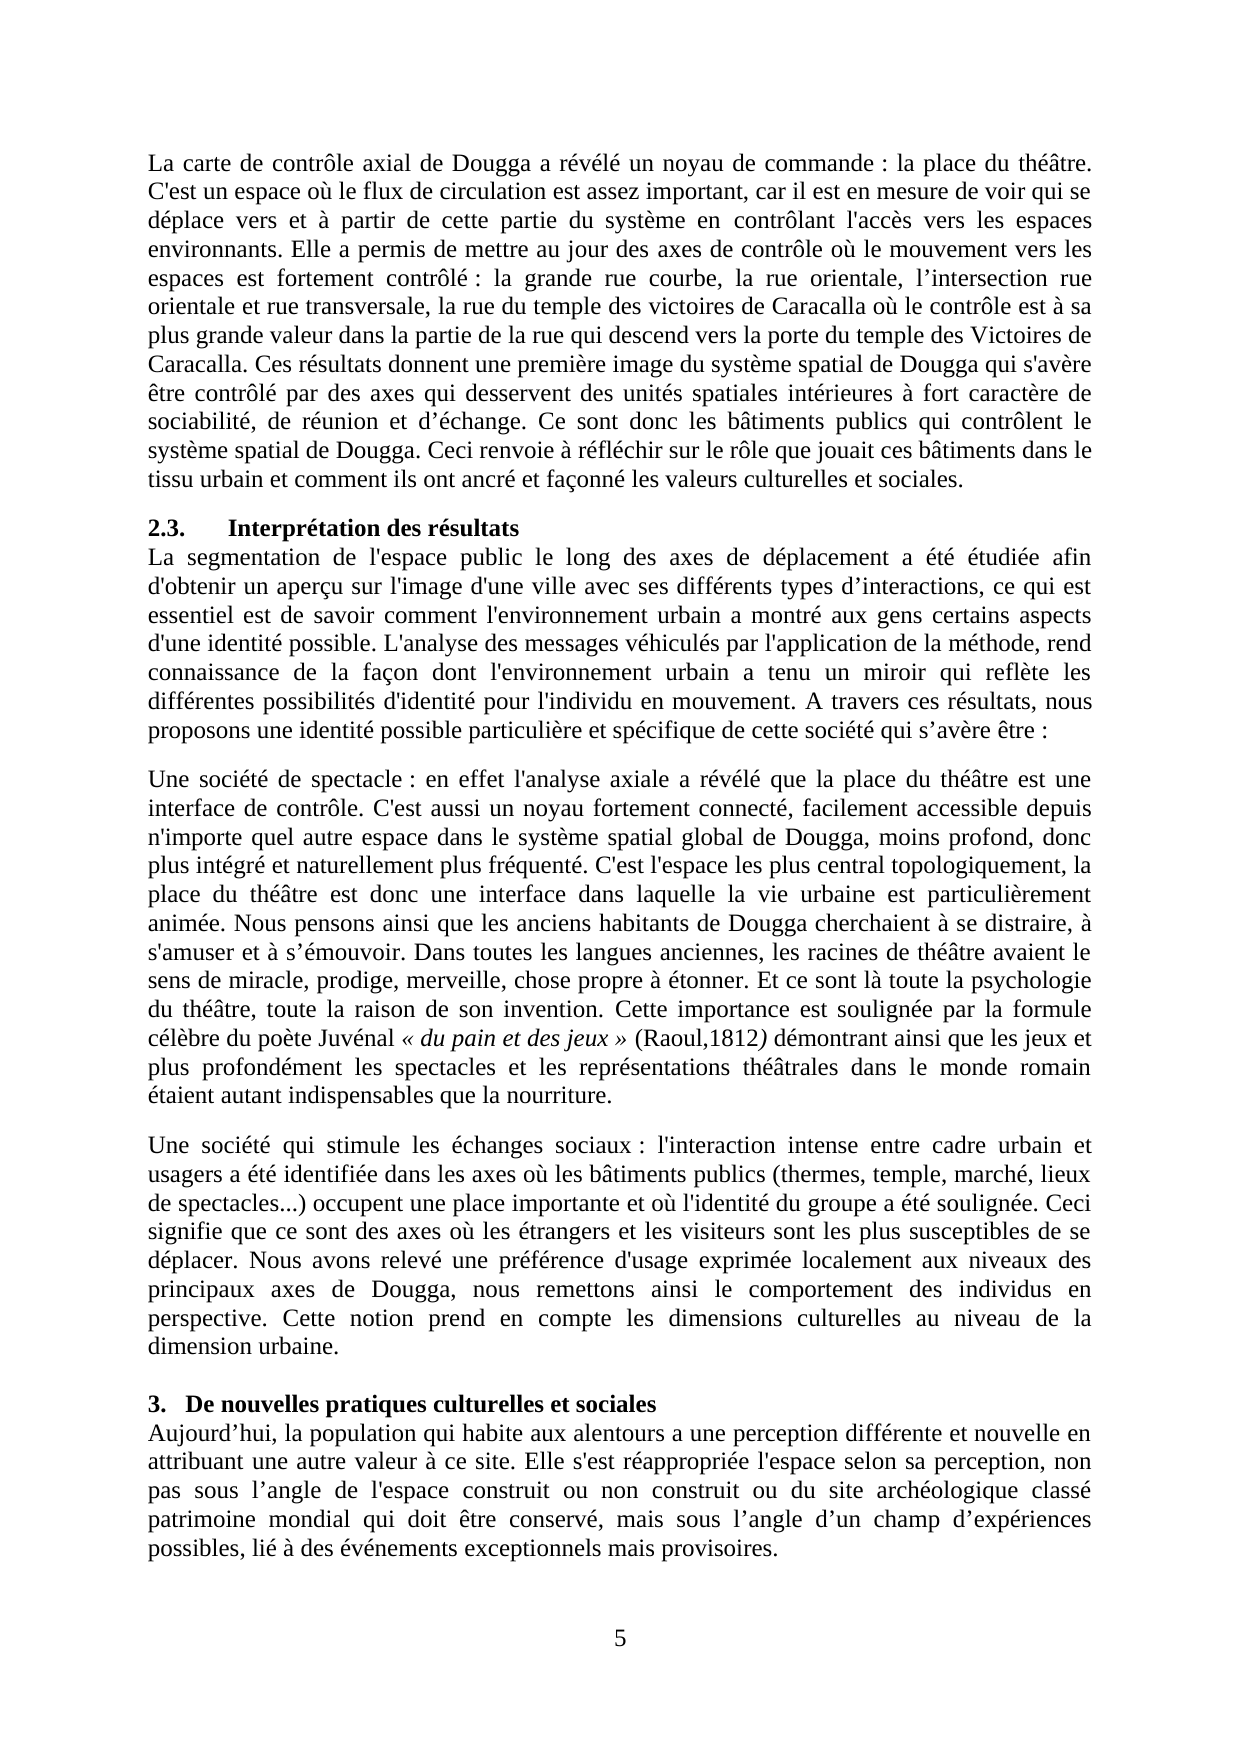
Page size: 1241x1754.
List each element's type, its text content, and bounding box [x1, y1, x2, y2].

text La segmentation de l'espace public le long des axes de déplacement a été étudiée afin d'obtenir un aperçu sur l'image d'une ville avec ses différents types d’interactions, ce qui est essentiel est de savoir comment l'environnement urbain a montré aux gens certains aspects d'une identité possible. L'analyse des messages véhiculés par l'application de la méthode, rend connaissance de la façon dont l'environnement urbain a tenu un miroir qui reflète les différentes possibilités d'identité pour l'individu en mouvement. A travers ces résultats, nous proposons une identité possible particulière et spécifique de cette société qui s’avère être : [148, 542, 1093, 743]
text Une société de spectacle : en effet l'analyse axiale a révélé que la place du théâtre est une interface de contrôle. C'est aussi un noyau fortement connecté, facilement accessible depuis n'importe quel autre espace dans le système spatial global de Dougga, moins profond, donc plus intégré et naturellement plus fréquenté. C'est l'espace les plus central topologiquement, la place du théâtre est donc une interface dans laquelle la vie urbaine est particulièrement animée. Nous pensons ainsi que les anciens habitants de Dougga cherchaient à se distraire, à s'amuser et à s’émouvoir. Dans toutes les langues anciennes, les racines de théâtre avaient le sens de miracle, prodige, merveille, chose propre à étonner. Et ce sont là toute la psychologie du théâtre, toute la raison de son invention. Cette importance est soulignée par la formule célèbre du poète Juvénal « du pain et des jeux » (Raoul,1812) démontrant ainsi que les jeux et plus profondément les spectacles et les représentations théâtrales dans le monde romain étaient autant indispensables que la nourriture. [148, 764, 1093, 1109]
list De nouvelles pratiques culturelles et sociales [148, 1389, 1093, 1418]
text Aujourd’hui, la population qui habite aux alentours a une perception différente et nouvelle en attribuant une autre valeur à ce site. Elle s'est réappropriée l'espace selon sa perception, non pas sous l’angle de l'espace construit ou non construit ou du site archéologique classé patrimoine mondial qui doit être conservé, mais sous l’angle d’un champ d’expériences possibles, lié à des événements exceptionnels mais provisoires. [148, 1418, 1093, 1561]
text Une société qui stimule les échanges sociaux : l'interaction intense entre cadre urbain et usagers a été identifiée dans les axes où les bâtiments publics (thermes, temple, marché, lieux de spectacles...) occupent une place importante et où l'identité du groupe a été soulignée. Ceci signifie que ce sont des axes où les étrangers et les visiteurs sont les plus susceptibles de se déplacer. Nous avons relevé une préférence d'usage exprimée localement aux niveaux des principaux axes de Dougga, nous remettons ainsi le comportement des individus en perspective. Cette notion prend en compte les dimensions culturelles au niveau de la dimension urbaine. [148, 1130, 1093, 1360]
text La carte de contrôle axial de Dougga a révélé un noyau de commande : la place du théâtre. C'est un espace où le flux de circulation est assez important, car il est en mesure de voir qui se déplace vers et à partir de cette partie du système en contrôlant l'accès vers les espaces environnants. Elle a permis de mettre au jour des axes de contrôle où le mouvement vers les espaces est fortement contrôlé : la grande rue courbe, la rue orientale, l’intersection rue orientale et rue transversale, la rue du temple des victoires de Caracalla où le contrôle est à sa plus grande valeur dans la partie de la rue qui descend vers la porte du temple des Victoires de Caracalla. Ces résultats donnent une première image du système spatial de Dougga qui s'avère être contrôlé par des axes qui desservent des unités spatiales intérieures à fort caractère de sociabilité, de réunion et d’échange. Ce sont donc les bâtiments publics qui contrôlent le système spatial de Dougga. Ceci renvoie à réfléchir sur le rôle que jouait ces bâtiments dans le tissu urbain et comment ils ont ancré et façonné les valeurs culturelles et sociales. [148, 148, 1093, 493]
list Interprétation des résultats [148, 513, 1093, 542]
